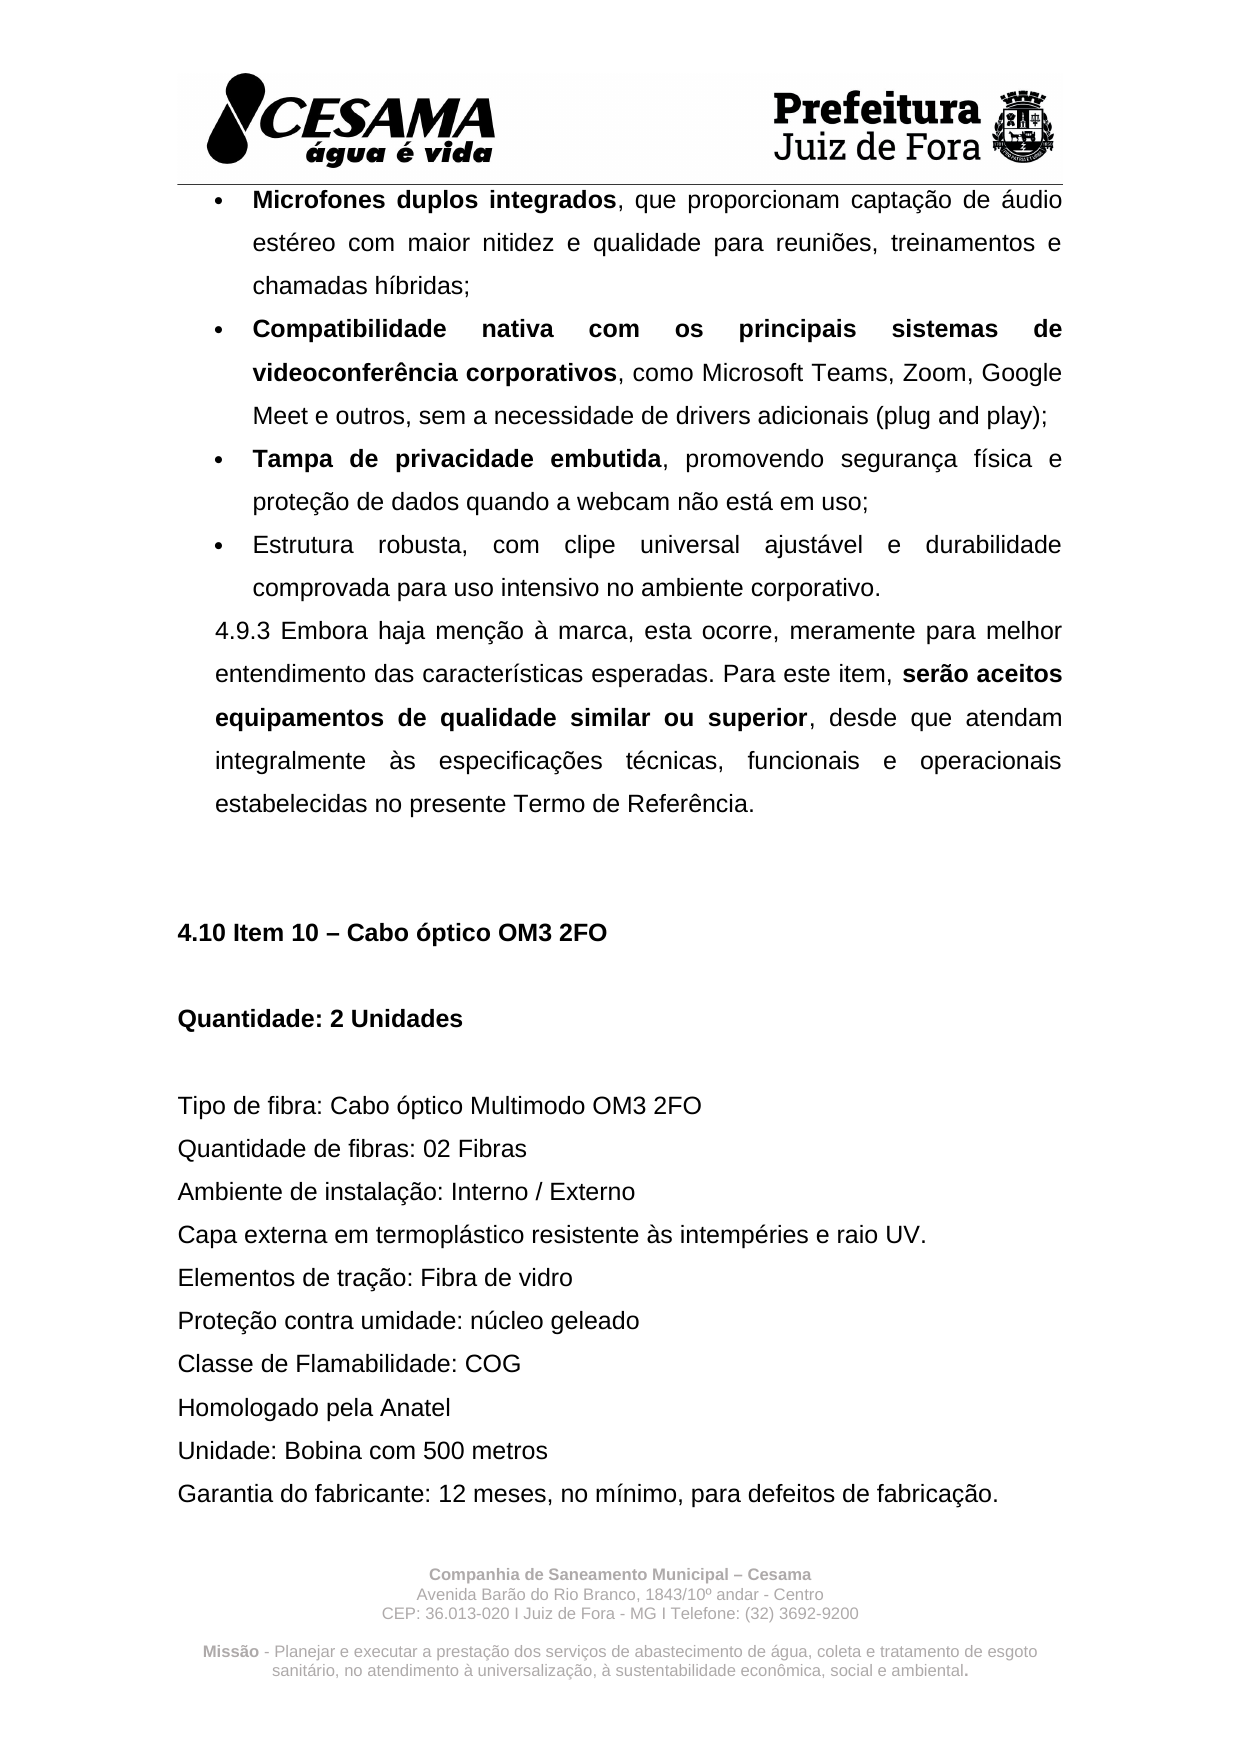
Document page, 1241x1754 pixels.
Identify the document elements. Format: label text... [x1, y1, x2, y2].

text Classe de Flamabilidade: COG [177, 1349, 1063, 1378]
text 4.9.3 Embora haja menção à marca, esta ocorre, meramente para melhor entendimento das características esperadas. Para este item, serão aceitos equipamentos de qualidade similar ou superior, desde que atendam integralmente às especificações técnicas, funcionais e operacionais estabelecidas no presente Termo de Referência. [215, 616, 1063, 817]
picture [177, 73, 1063, 185]
text 4.10 Item 10 – Cabo óptico OM3 2FO [177, 918, 1063, 947]
text Tipo de fibra: Cabo óptico Multimodo OM3 2FO [177, 1091, 1063, 1119]
text Quantidade: 2 Unidades [177, 1004, 1063, 1033]
text Elementos de tração: Fibra de vidro [177, 1263, 1063, 1292]
list Compatibilidade nativa com os principais sistemas de videoconferência corporativos, como Microsoft Teams, Zoom, Google Meet e outros, sem a necessidade de drivers adicionais (plug and play); [215, 314, 1063, 429]
text Unidade: Bobina com 500 metros [177, 1436, 1063, 1464]
text Quantidade de fibras: 02 Fibras [177, 1134, 1063, 1162]
list Microfones duplos integrados, que proporcionam captação de áudio estéreo com maior nitidez e qualidade para reuniões, treinamentos e chamadas híbridas; [215, 185, 1063, 300]
text Proteção contra umidade: núcleo geleado [177, 1306, 1063, 1335]
text Ambiente de instalação: Interno / Externo [177, 1177, 1063, 1206]
text Homologado pela Anatel [177, 1392, 1063, 1421]
text Capa externa em termoplástico resistente às intempéries e raio UV. [177, 1220, 1063, 1249]
list Tampa de privacidade embutida, promovendo segurança física e proteção de dados quando a webcam não está em uso; [215, 444, 1063, 516]
list Estrutura robusta, com clipe universal ajustável e durabilidade comprovada para uso intensivo no ambiente corporativo. [215, 530, 1063, 602]
text Garantia do fabricante: 12 meses, no mínimo, para defeitos de fabricação. [177, 1479, 1063, 1507]
